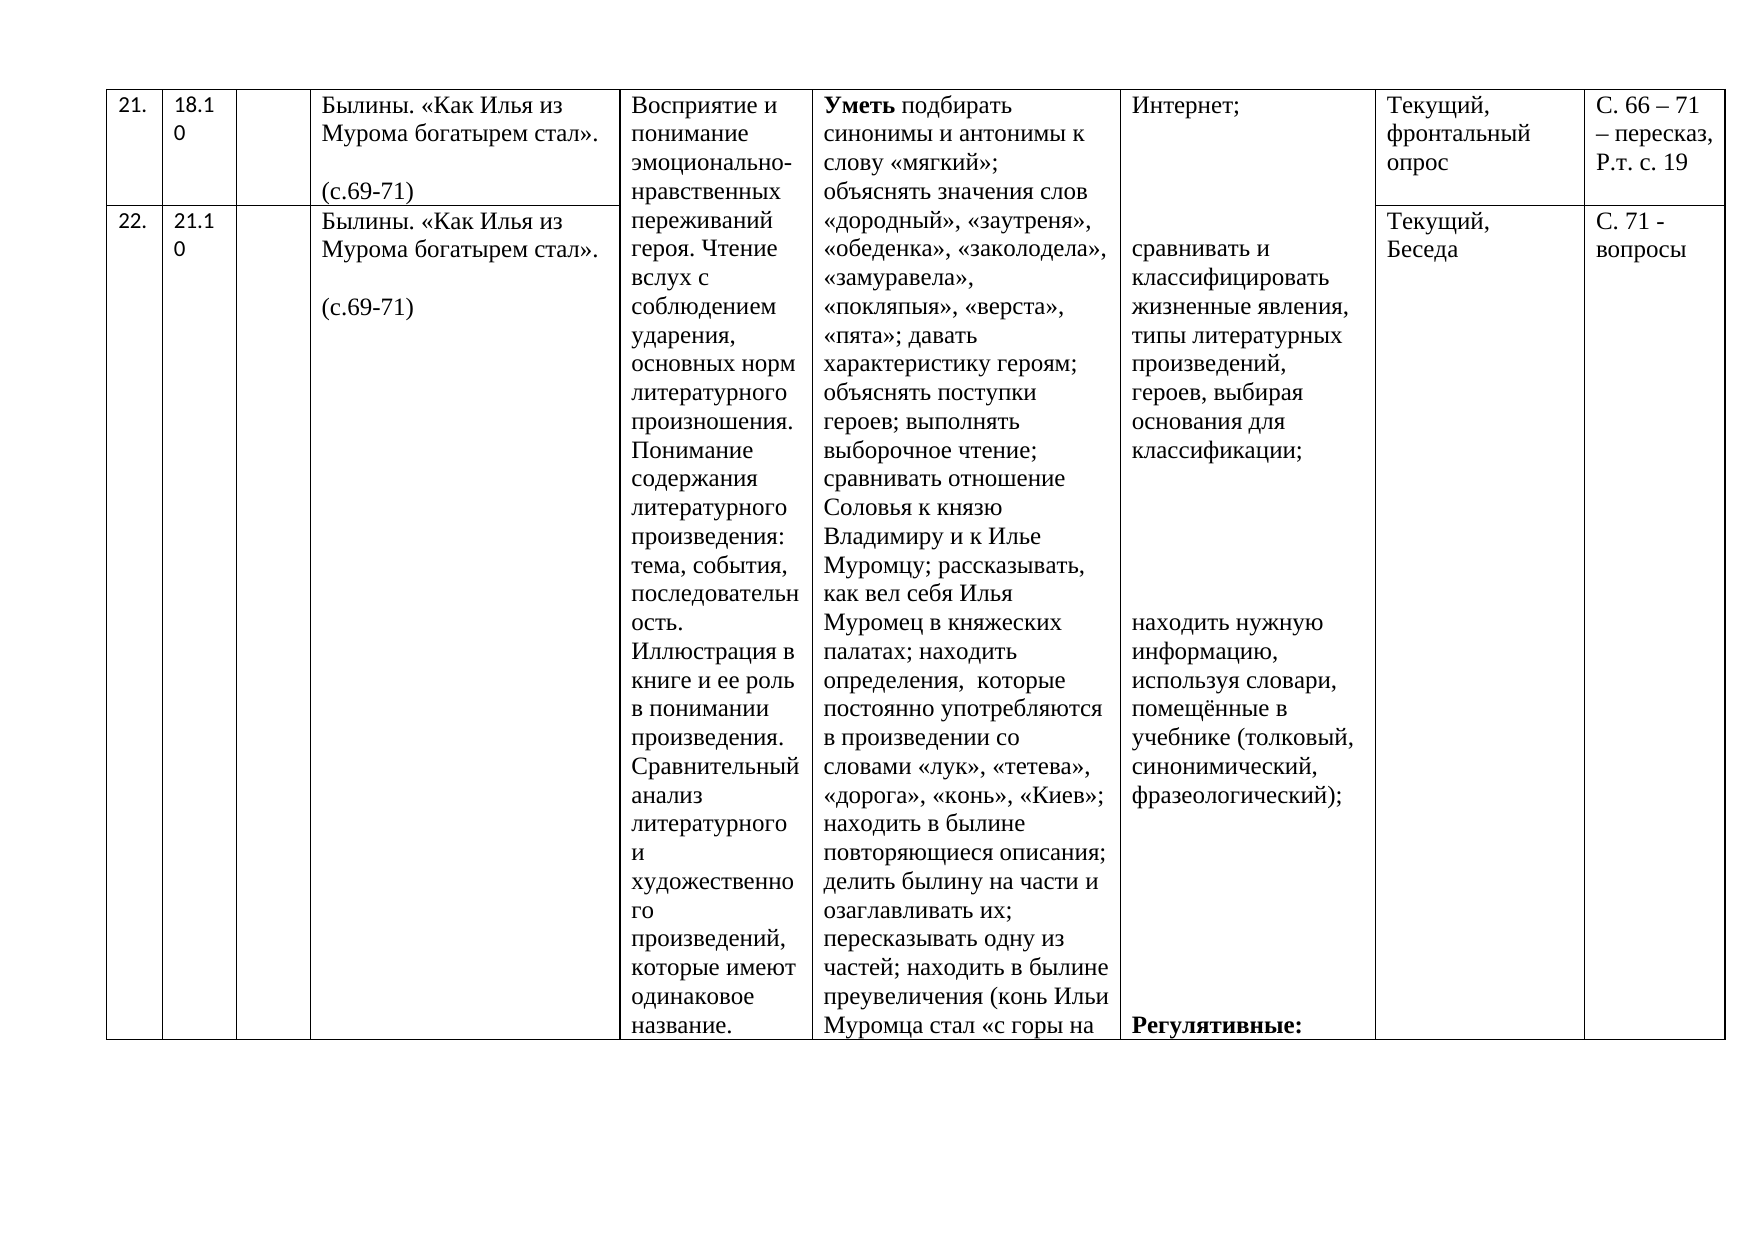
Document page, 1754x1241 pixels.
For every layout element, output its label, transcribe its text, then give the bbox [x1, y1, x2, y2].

table_cell [237, 206, 310, 1038]
table_cell Текущий, Беседа [1376, 206, 1584, 1038]
table_cell Былины. «Как Илья из Мурома богатырем стал». (с.69-71) [311, 206, 619, 1038]
table_cell [107, 90, 162, 205]
table_cell С. 66 – 71 – пересказ, Р.т. с. 19 [1585, 90, 1724, 205]
table_cell 18.10 [163, 90, 236, 205]
table_cell 21.10 [163, 206, 236, 1038]
table_cell С. 71 - вопросы [1585, 206, 1724, 1038]
table_cell Уметь подбирать синонимы и антонимы к слову «мягкий»; объяснять значения слов «дородный», «заутреня», «обеденка», «заколодела», «замуравела», «покляпыя», «верста», «пята»; давать характеристику героям; объяснять поступки героев; выполнять выборочное чтение; сравнивать отношение Соловья к князю Владимиру и к Илье Муромцу; рассказывать, как вел себя Илья Муромец в княжеских палатах; находить определения, которые постоянно употребляются в произведении со словами «лук», «тетева», «дорога», «конь», «Киев»; находить в былине повторяющиеся описания; делить былину на части и озаглавливать их; пересказывать одну из частей; находить в былине преувеличения (конь Ильи Муромца стал «с горы на гору перескакивать, с холмы на холмы перемахивать»). [813, 90, 1120, 1038]
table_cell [1121, 90, 1375, 1038]
table_cell [237, 90, 310, 205]
table_cell Былины. «Как Илья из Мурома богатырем стал». (с.69-71) [311, 90, 619, 205]
table_cell Текущий, фронтальный опрос [1376, 90, 1584, 205]
table_cell [107, 206, 162, 1038]
